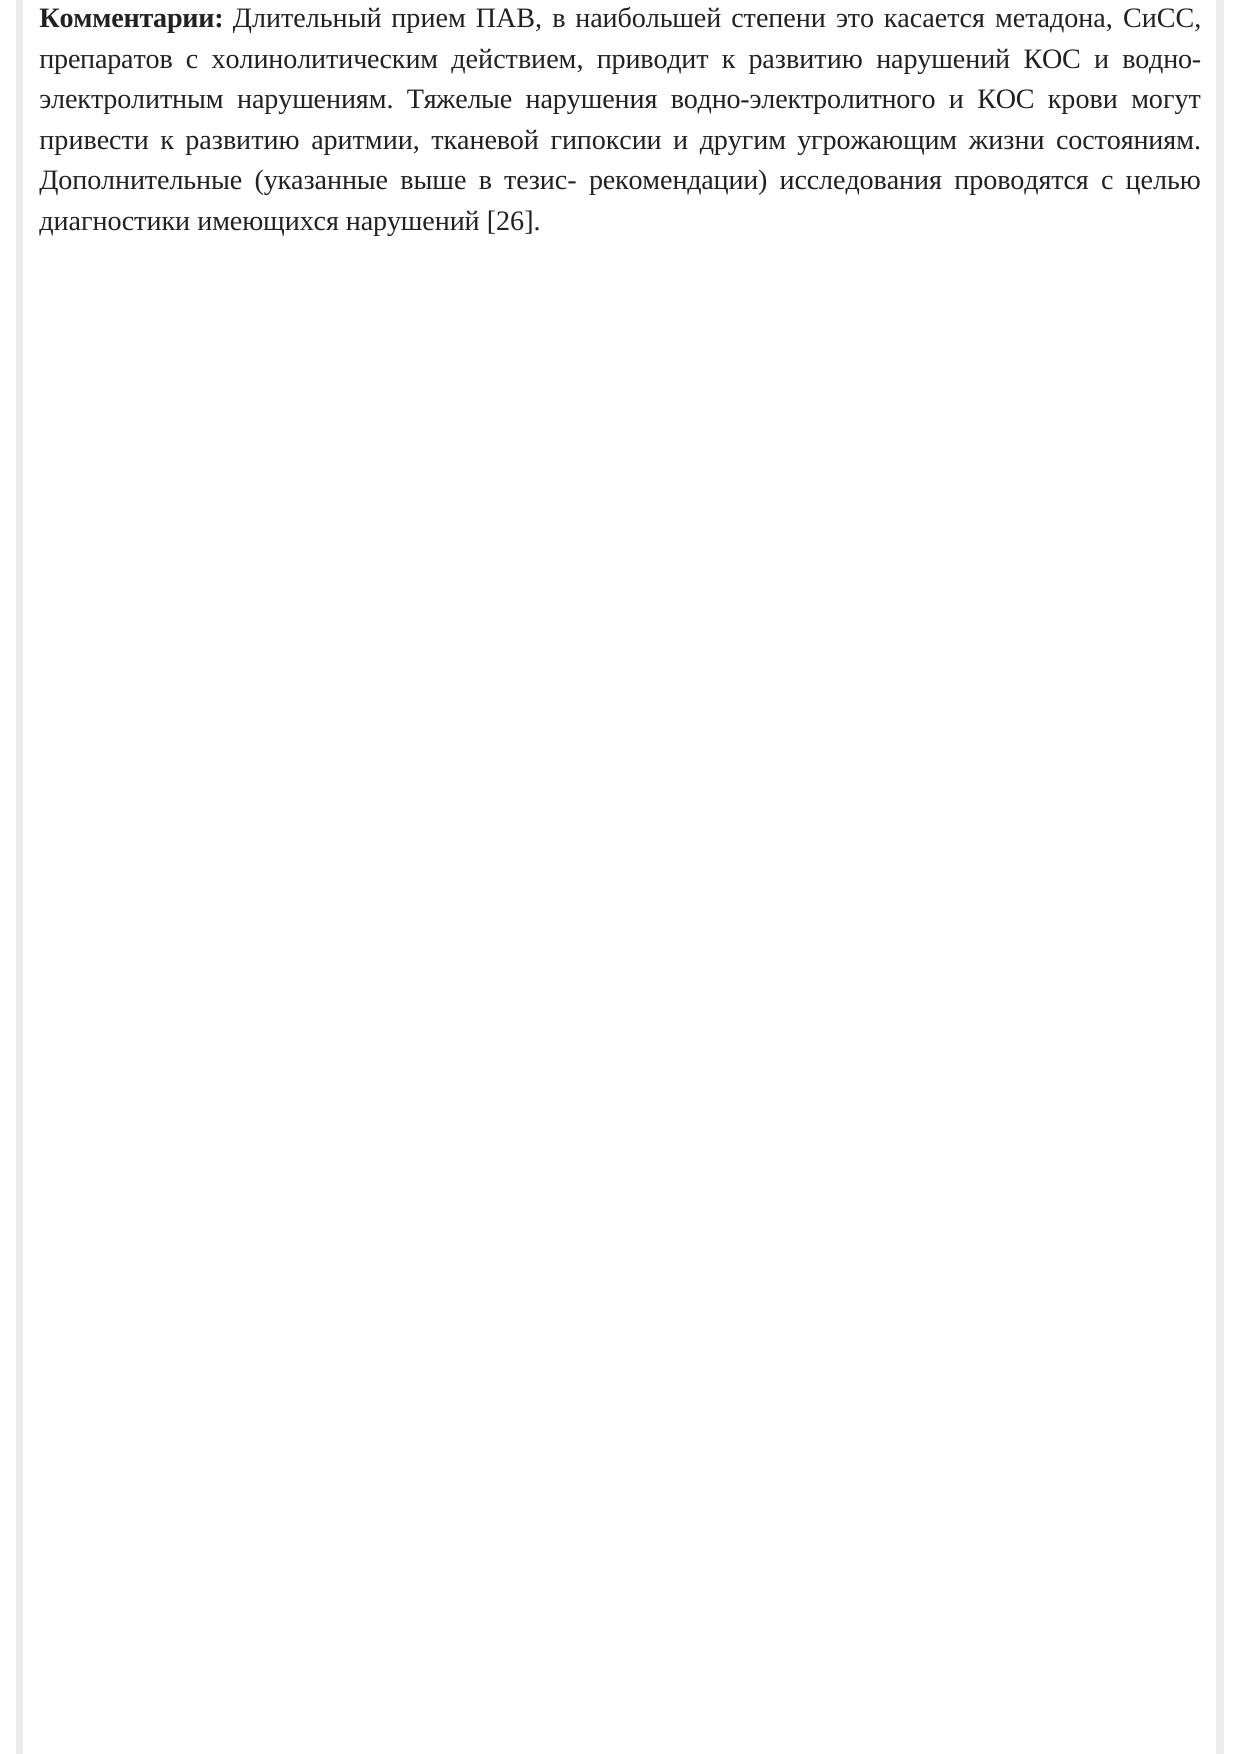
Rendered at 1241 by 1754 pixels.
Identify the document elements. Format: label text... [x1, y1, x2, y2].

text Комментарии: Длительный прием ПАВ, в наибольшей степени это касается метадона, СиСС, препаратов с холинолитическим действием, приводит к развитию нарушений КОС и водно- электролитным нарушениям. Тяжелые нарушения водно-электролитного и КОС крови могут привести к развитию аритмии, тканевой гипоксии и другим угрожающим жизни состояниям. Дополнительные (указанные выше в тезис- рекомендации) исследования проводятся с целью диагностики имеющихся нарушений [26]. [39, 1, 1201, 236]
